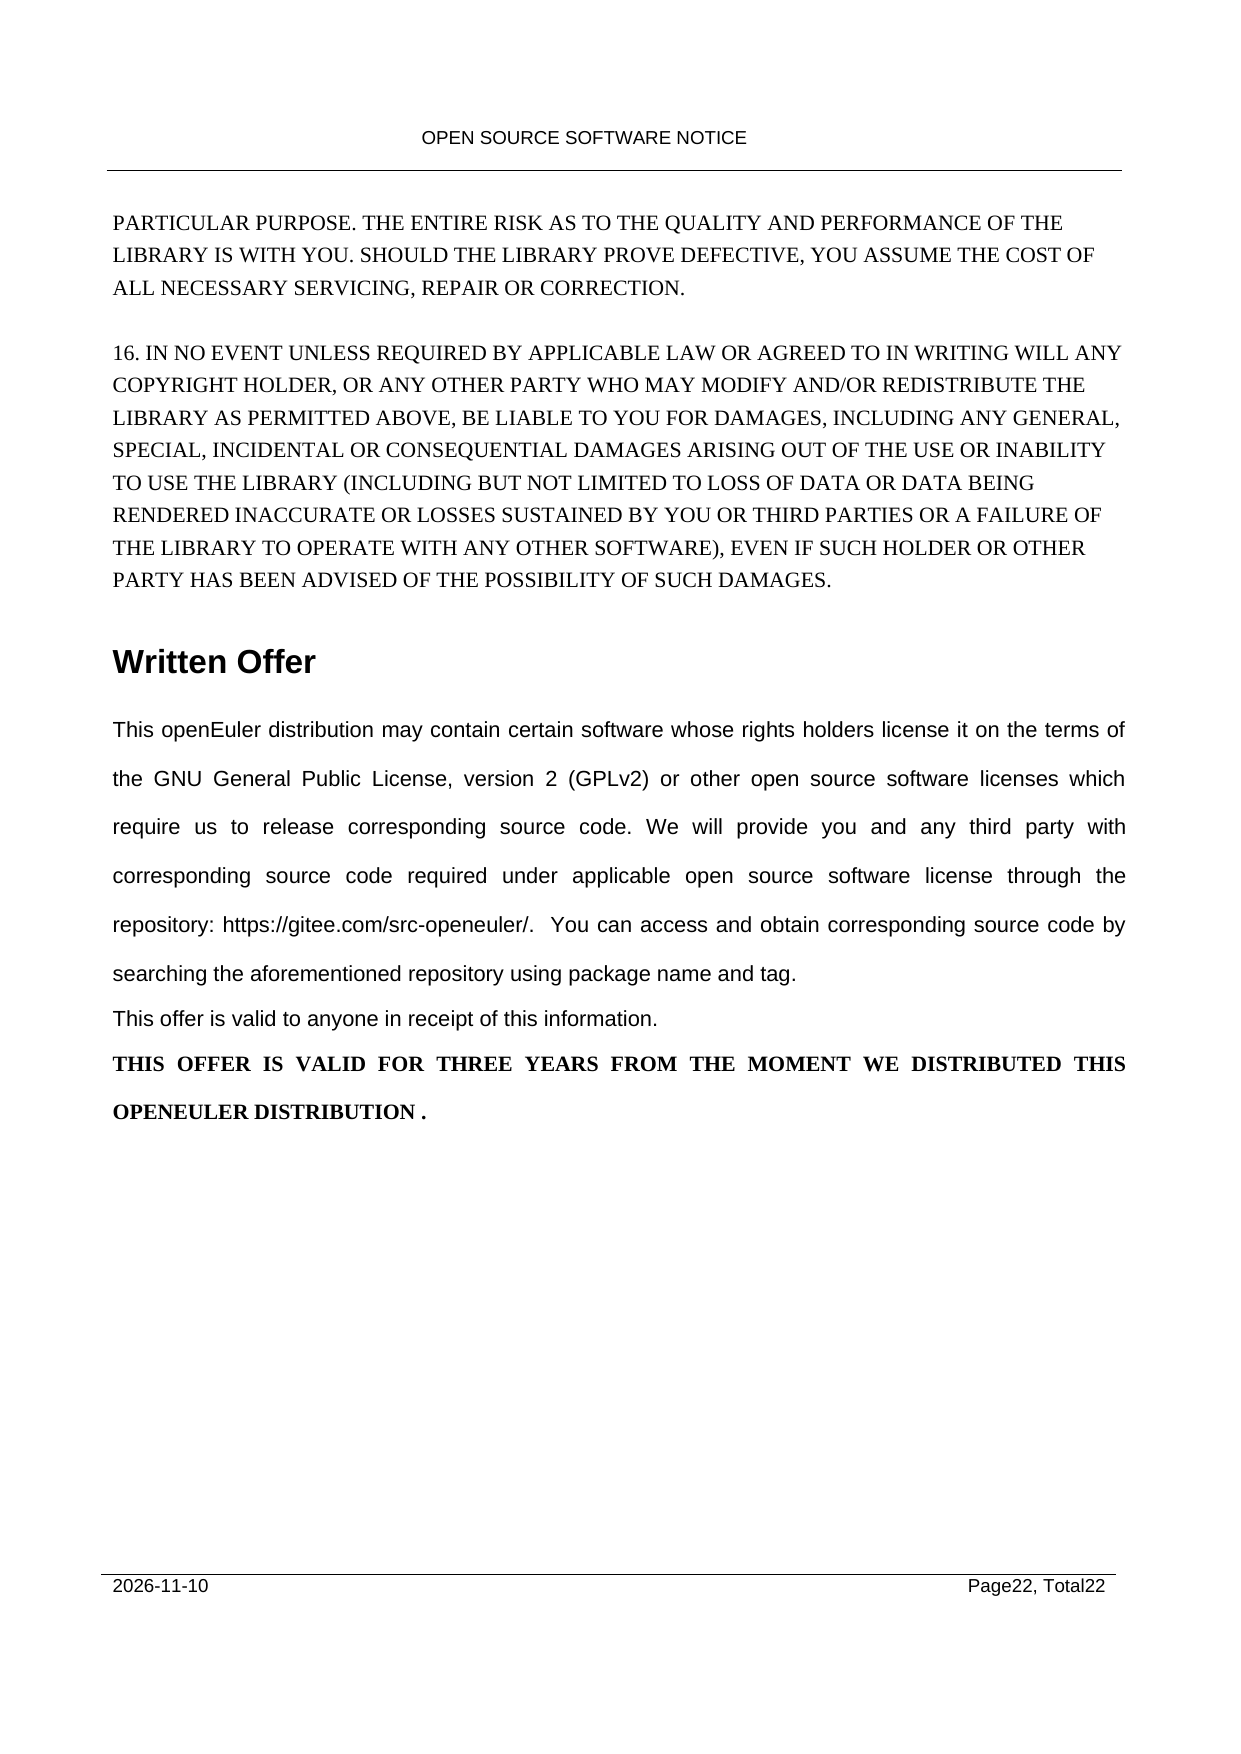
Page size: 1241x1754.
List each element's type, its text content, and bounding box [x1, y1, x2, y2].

text This openEuler distribution may contain certain software whose rights holders license it on the terms of the GNU General Public License, version 2 (GPLv2) or other open source software licenses which require us to release corresponding source code. We will provide you and any third party with corresponding source code required under applicable open source software license through the repository: https://gitee.com/src-openeuler/. You can access and obtain corresponding source code by searching the aforementioned repository using package name and tag. [112, 713, 1128, 989]
text Written Offer [112, 629, 1128, 694]
text THIS OFFER IS VALID FOR THREE YEARS FROM THE MOMENT WE DISTRIBUTED THIS OPENEULER DISTRIBUTION . [112, 1047, 1128, 1128]
text This offer is valid to anyone in receipt of this information. [112, 1002, 1128, 1034]
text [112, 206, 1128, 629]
